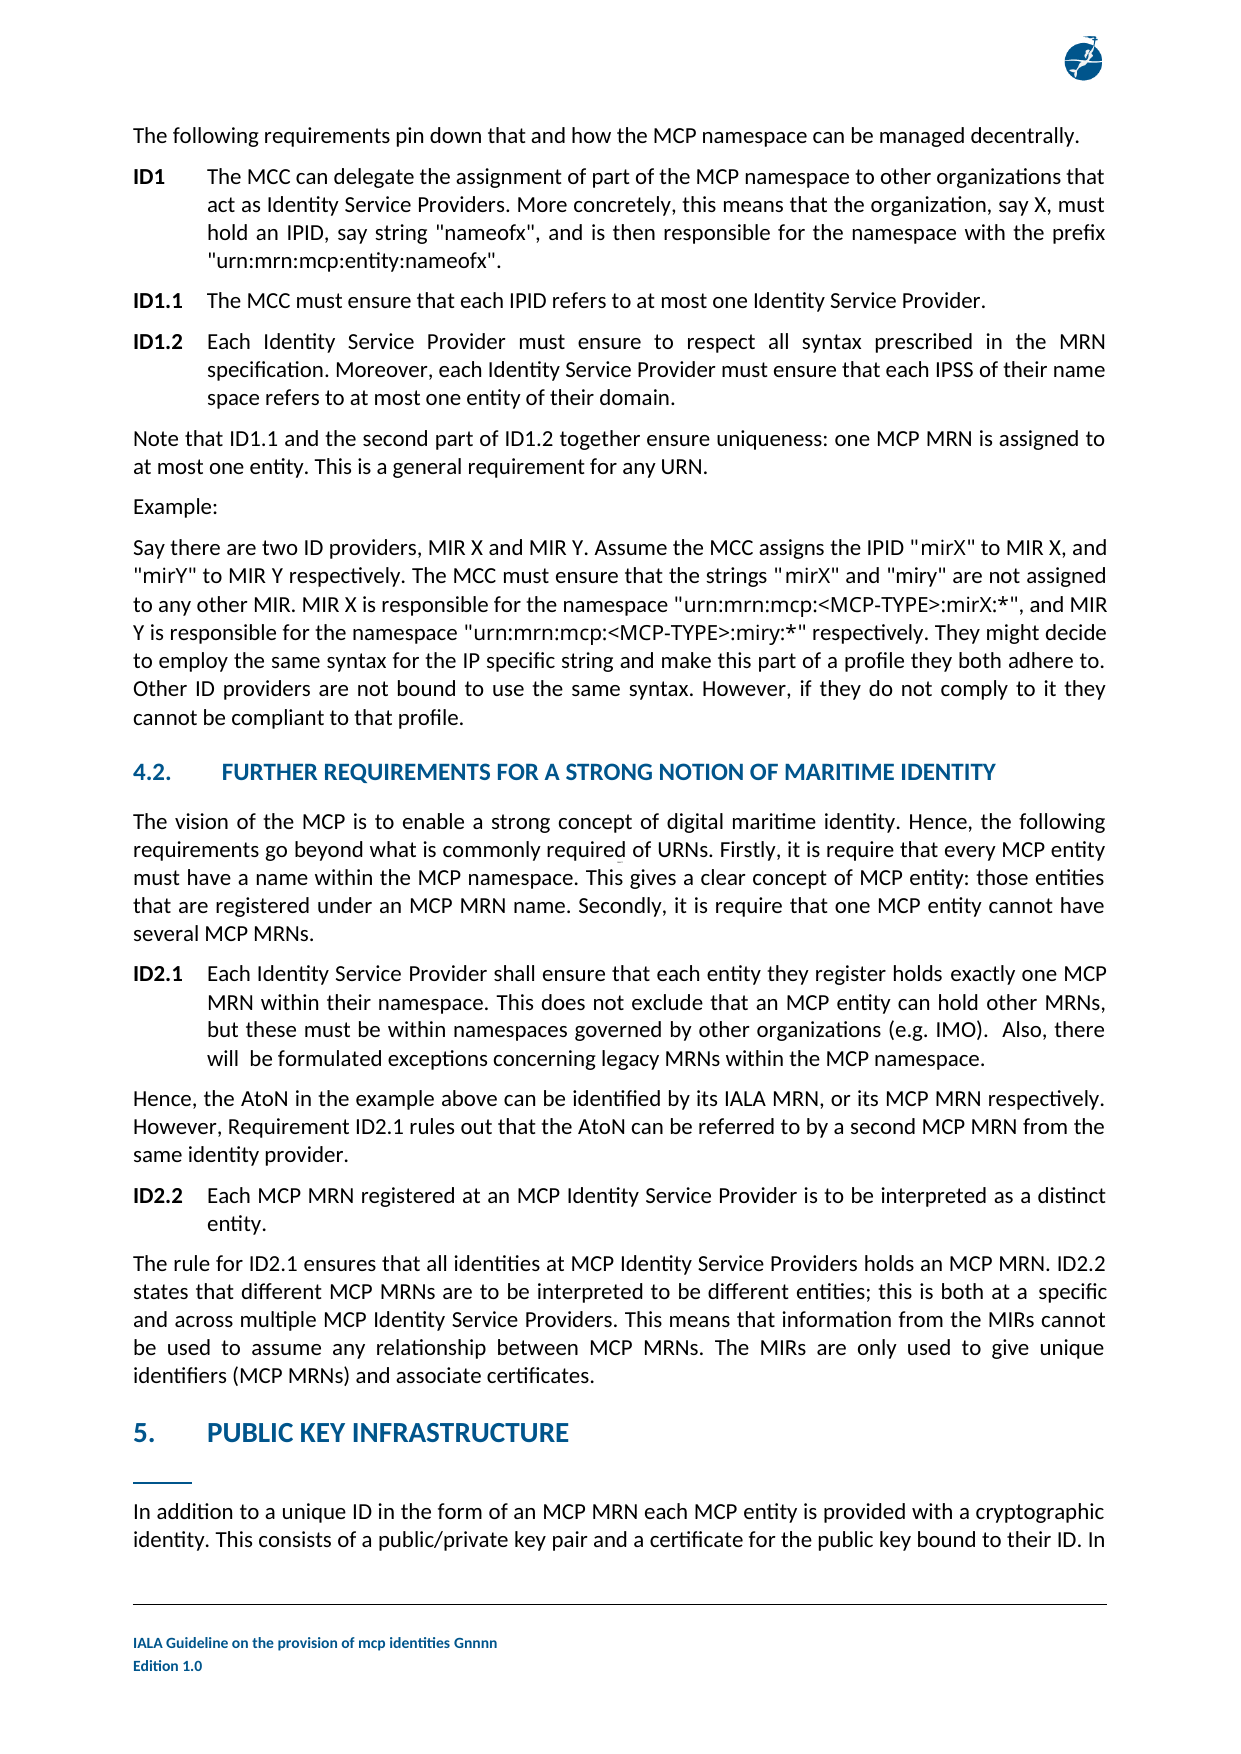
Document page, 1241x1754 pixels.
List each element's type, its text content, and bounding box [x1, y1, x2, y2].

text Example: [133, 492, 1107, 520]
text The rule for ID2.1 ensures that all identities at MCP Identity Service Providers holds an MCP MRN. ID2.2 states that different MCP MRNs are to be interpreted to be different entities; this is both at a specific and across multiple MCP Identity Service Providers. This means that information from the MIRs cannot be used to assume any relationship between MCP MRNs. The MIRs are only used to give unique identifiers (MCP MRNs) and associate certificates. [133, 1249, 1107, 1389]
text ID1 The MCC can delegate the assignment of part of the MCP namespace to other organizations that act as Identity Service Providers. More concretely, this means that the organization, say X, must hold an IPID, say string "nameofx", and is then responsible for the namespace with the prefix "urn:mrn:mcp:entity:nameofx". [133, 162, 1107, 274]
text The following requirements pin down that and how the MCP namespace can be managed decentrally. [133, 122, 1107, 149]
picture [1022, 0, 1182, 127]
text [133, 1497, 1107, 1553]
text Note that ID1.1 and the second part of ID1.2 together ensure uniqueness: one MCP MRN is assigned to at most one entity. This is a general requirement for any URN. [133, 424, 1107, 480]
text ID1.1 The MCC must ensure that each IPID refers to at most one Identity Service Provider. [133, 287, 1107, 315]
text ID2.1 Each Identity Service Provider shall ensure that each entity they register holds exactly one MCP MRN within their namespace. This does not exclude that an MCP entity can hold other MRNs, but these must be within namespaces governed by other organizations (e.g. IMO). Also, there will be formulated exceptions concerning legacy MRNs within the MCP namespace. [133, 959, 1107, 1072]
text The vision of the MCP is to enable a strong concept of digital maritime identity. Hence, the following requirements go beyond what is commonly required of URNs. Firstly, it is require that every MCP entity must have a name within the MCP namespace. This gives a clear concept of MCP entity: those entities that are registered under an MCP MRN name. Secondly, it is require that one MCP entity cannot have several MCP MRNs. [133, 807, 1107, 947]
text Say there are two ID providers, MIR X and MIR Y. Assume the MCC assigns the IPID "mirX" to MIR X, and "mirY" to MIR Y respectively. The MCC must ensure that the strings "mirX" and "miry" are not assigned to any other MIR. MIR X is responsible for the namespace "urn:mrn:mcp:<MCP-TYPE>:mirX:*", and MIR Y is responsible for the namespace "urn:mrn:mcp:<MCP-TYPE>:miry:*" respectively. They might decide to employ the same syntax for the IP specific string and make this part of a profile they both adhere to. Other ID providers are not bound to use the same syntax. However, if they do not comply to it they cannot be compliant to that profile. [133, 533, 1107, 731]
text ID2.2 Each MCP MRN registered at an MCP Identity Service Provider is to be interpreted as a distinct entity. [133, 1181, 1107, 1237]
subtitle Public Key Infrastructure [133, 1414, 1107, 1450]
text Hence, the AtoN in the example above can be identified by its IALA MRN, or its MCP MRN respectively. However, Requirement ID2.1 rules out that the AtoN can be referred to by a second MCP MRN from the same identity provider. [133, 1084, 1107, 1168]
subtitle Further Requirements for a Strong Notion of Maritime Identity [133, 756, 1107, 786]
text ID1.2 Each Identity Service Provider must ensure to respect all syntax prescribed in the MRN specification. Moreover, each Identity Service Provider must ensure that each IPSS of their name space refers to at most one entity of their domain. [133, 327, 1107, 411]
